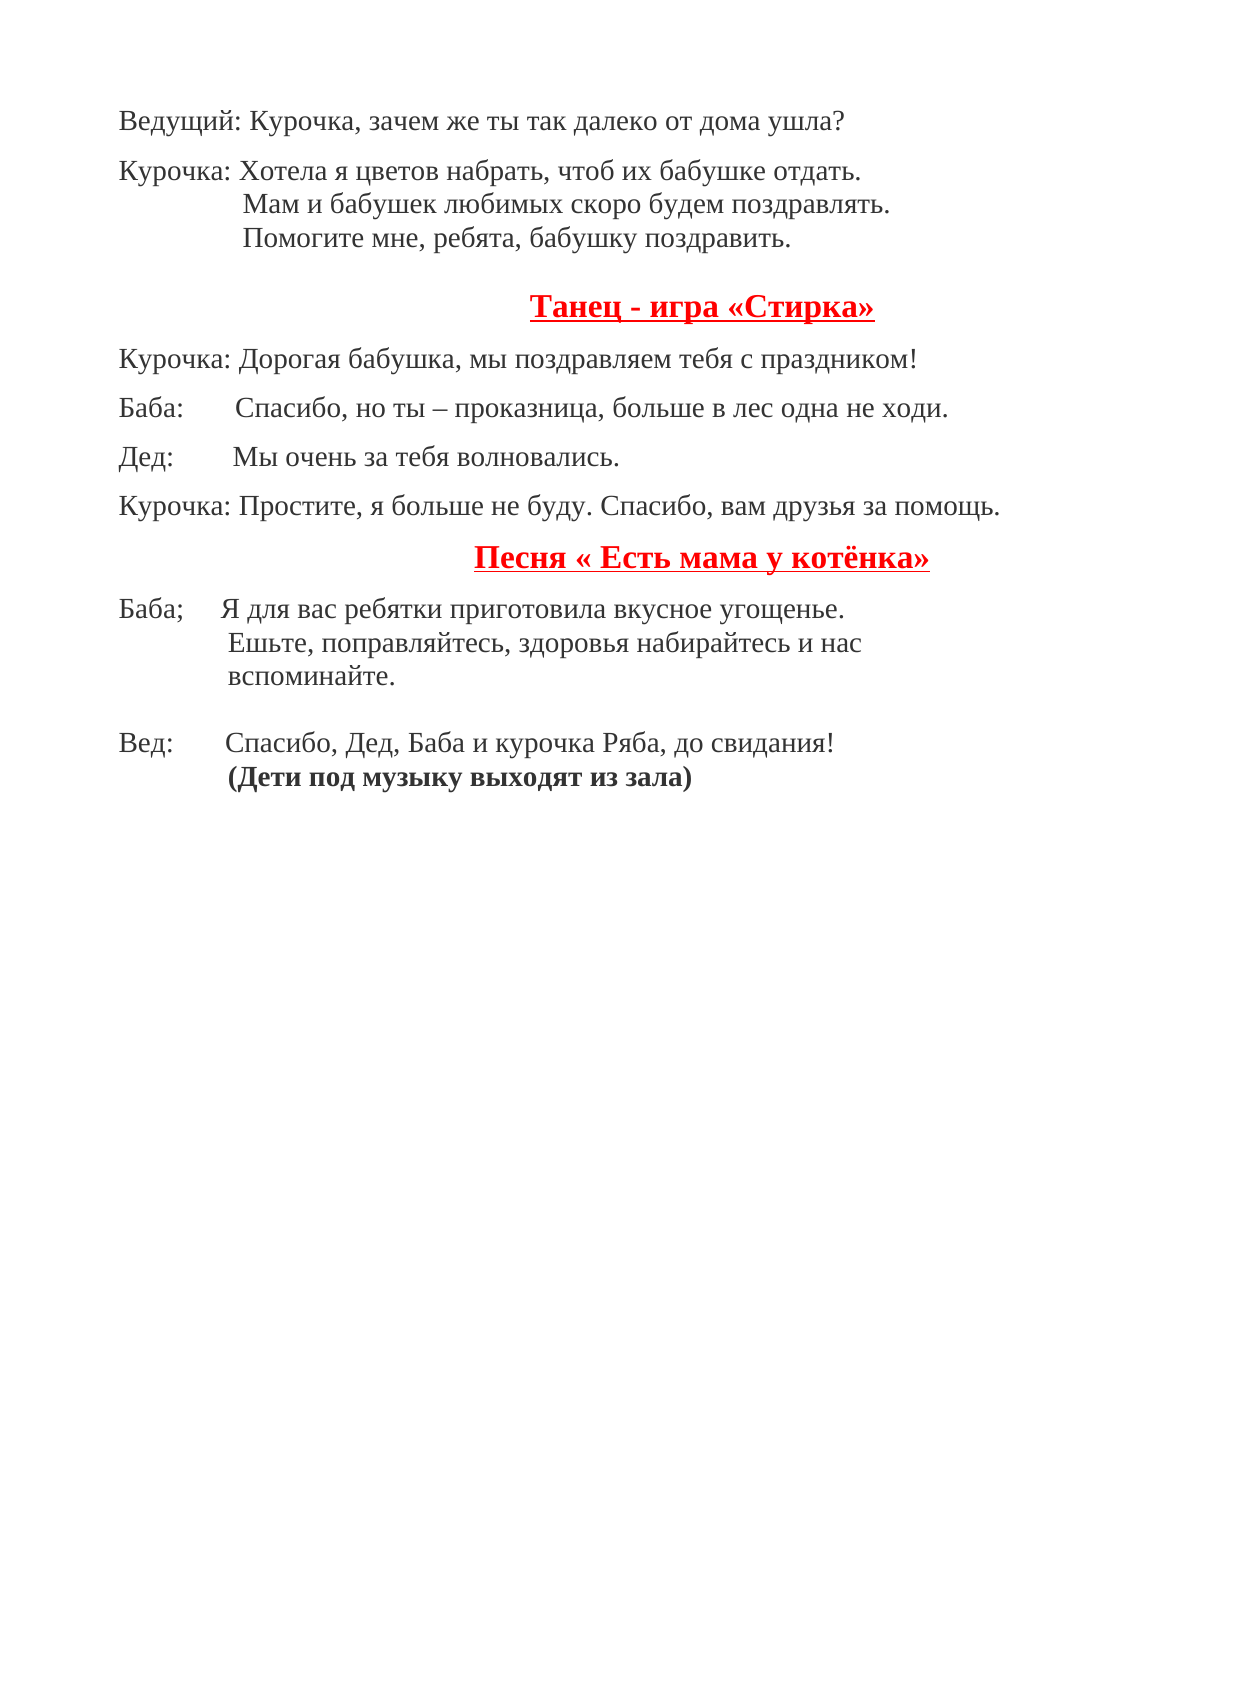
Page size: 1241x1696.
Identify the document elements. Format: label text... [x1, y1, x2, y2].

text Мам и бабушек любимых скоро будем поздравлять. [118, 186, 1152, 220]
text Ведущий: Курочка, зачем же ты так далеко от дома ушла? [118, 103, 1152, 137]
text Помогите мне, ребята, бабушку поздравить. [118, 220, 1152, 253]
text Баба; Я для вас ребятки приготовила вкусное угощенье. [118, 591, 1152, 625]
text Дед: Мы очень за тебя волновались. [118, 439, 1152, 473]
text (Дети под музыку выходят из зала) [118, 759, 1152, 793]
text Песня « Есть мама у котёнка» [177, 537, 1152, 576]
text Баба: Спасибо, но ты – проказница, больше в лес одна не ходи. [118, 390, 1152, 423]
text Курочка: Хотела я цветов набрать, чтоб их бабушке отдать. [118, 153, 1152, 186]
text Ешьте, поправляйтесь, здоровья набирайтесь и нас [118, 625, 1152, 658]
text Вед: Спасибо, Дед, Баба и курочка Ряба, до свидания! [118, 726, 1152, 759]
text Курочка: Дорогая бабушка, мы поздравляем тебя с праздником! [118, 341, 1152, 374]
text Танец - игра «Стирка» [177, 287, 1152, 325]
text Курочка: Простите, я больше не буду. Спасибо, вам друзья за помощь. [118, 488, 1152, 522]
text вспоминайте. [118, 658, 1152, 692]
